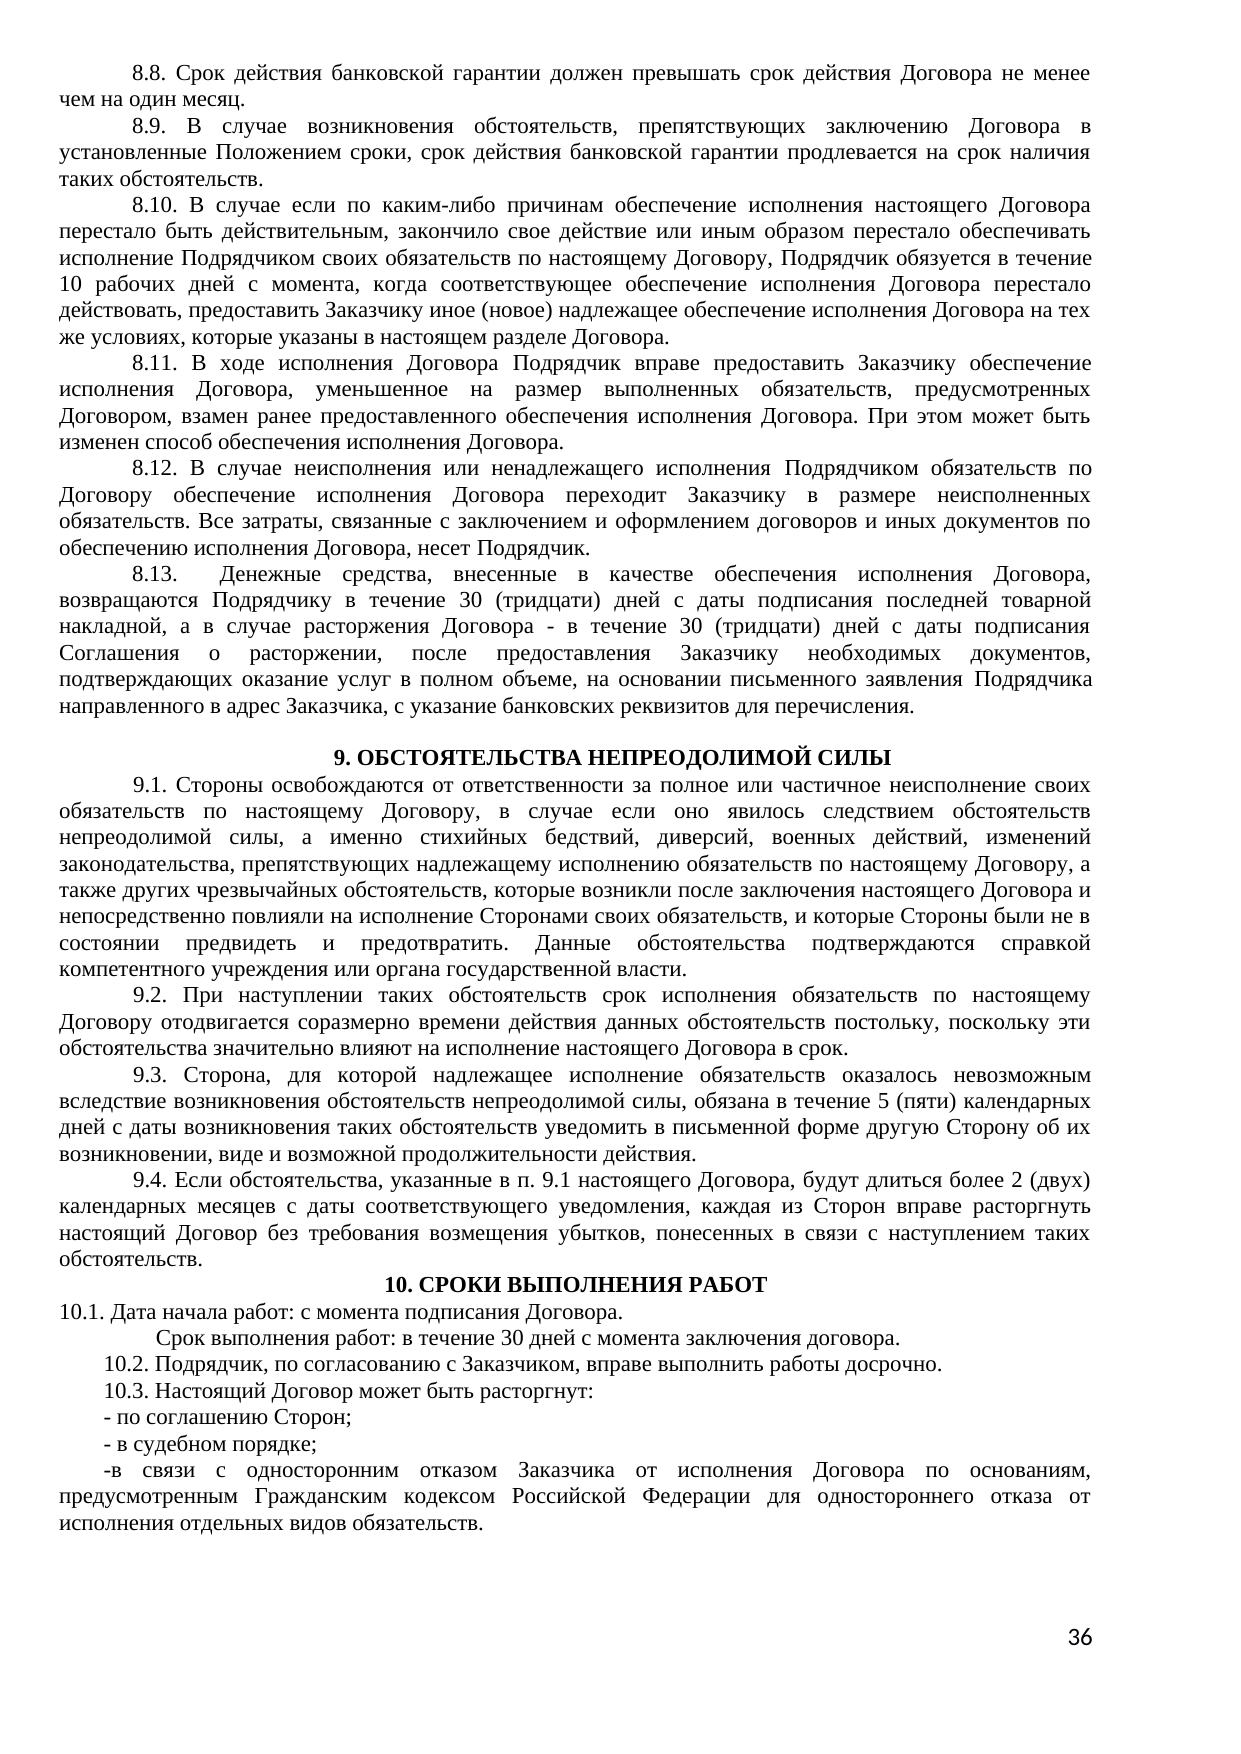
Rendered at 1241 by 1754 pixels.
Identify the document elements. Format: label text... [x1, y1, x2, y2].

text 9.2. При наступлении таких обстоятельств срок исполнения обязательств по настоящему Договору отодвигается соразмерно времени действия данных обстоятельств постольку, поскольку эти обстоятельства значительно влияют на исполнение настоящего Договора в срок. [59, 982, 1092, 1061]
text Срок выполнения работ: в течение 30 дней с момента заключения договора. [59, 1324, 1092, 1351]
text 9.4. Если обстоятельства, указанные в п. 9.1 настоящего Договора, будут длиться более 2 (двух) календарных месяцев с даты соответствующего уведомления, каждая из Сторон вправе расторгнуть настоящий Договор без требования возмещения убытков, понесенных в связи с наступлением таких обстоятельств. [59, 1166, 1092, 1271]
text 8.13. Денежные средства, внесенные в качестве обеспечения исполнения Договора, возвращаются Подрядчику в течение 30 (тридцати) дней с даты подписания последней товарной накладной, а в случае расторжения Договора - в течение 30 (тридцати) дней с даты подписания Соглашения о расторжении, после предоставления Заказчику необходимых документов, подтверждающих оказание услуг в полном объеме, на основании письменного заявления Подрядчика направленного в адрес Заказчика, с указание банковских реквизитов для перечисления. [59, 560, 1092, 718]
text 9.1. Стороны освобождаются от ответственности за полное или частичное неисполнение своих обязательств по настоящему Договору, в случае если оно явилось следствием обстоятельств непреодолимой силы, а именно стихийных бедствий, диверсий, военных действий, изменений законодательства, препятствующих надлежащему исполнению обязательств по настоящему Договору, а также других чрезвычайных обстоятельств, которые возникли после заключения настоящего Договора и непосредственно повлияли на исполнение Сторонами своих обязательств, и которые Стороны были не в состоянии предвидеть и предотвратить. Данные обстоятельства подтверждаются справкой компетентного учреждения или органа государственной власти. [59, 771, 1092, 982]
text 10. СРОКИ ВЫПОЛНЕНИЯ РАБОТ [59, 1271, 1092, 1298]
text -в связи с односторонним отказом Заказчика от исполнения Договора по основаниям, предусмотренным Гражданским кодексом Российской Федерации для одностороннего отказа от исполнения отдельных видов обязательств. [59, 1456, 1092, 1535]
text 8.9. В случае возникновения обстоятельств, препятствующих заключению Договора в установленные Положением сроки, срок действия банковской гарантии продлевается на срок наличия таких обстоятельств. [59, 112, 1092, 191]
text 9.3. Сторона, для которой надлежащее исполнение обязательств оказалось невозможным вследствие возникновения обстоятельств непреодолимой силы, обязана в течение 5 (пяти) календарных дней с даты возникновения таких обстоятельств уведомить в письменной форме другую Сторону об их возникновении, виде и возможной продолжительности действия. [59, 1061, 1092, 1166]
text 8.10. В случае если по каким-либо причинам обеспечение исполнения настоящего Договора перестало быть действительным, закончило свое действие или иным образом перестало обеспечивать исполнение Подрядчиком своих обязательств по настоящему Договору, Подрядчик обязуется в течение 10 рабочих дней с момента, когда соответствующее обеспечение исполнения Договора перестало действовать, предоставить Заказчику иное (новое) надлежащее обеспечение исполнения Договора на тех же условиях, которые указаны в настоящем разделе Договора. [59, 191, 1092, 349]
text - в судебном порядке; [59, 1429, 1092, 1456]
text 9. ОБСТОЯТЕЛЬСТВА НЕПРЕОДОЛИМОЙ СИЛЫ [59, 744, 1092, 771]
text 10.1. Дата начала работ: с момента подписания Договора. [59, 1298, 1092, 1324]
text 8.12. В случае неисполнения или ненадлежащего исполнения Подрядчиком обязательств по Договору обеспечение исполнения Договора переходит Заказчику в размере неисполненных обязательств. Все затраты, связанные с заключением и оформлением договоров и иных документов по обеспечению исполнения Договора, несет Подрядчик. [59, 454, 1092, 560]
text 8.11. В ходе исполнения Договора Подрядчик вправе предоставить Заказчику обеспечение исполнения Договора, уменьшенное на размер выполненных обязательств, предусмотренных Договором, взамен ранее предоставленного обеспечения исполнения Договора. При этом может быть изменен способ обеспечения исполнения Договора. [59, 349, 1092, 454]
text - по соглашению Сторон; [59, 1403, 1092, 1429]
text 10.3. Настоящий Договор может быть расторгнут: [59, 1377, 1092, 1403]
text 8.8. Срок действия банковской гарантии должен превышать срок действия Договора не менее чем на один месяц. [59, 59, 1092, 112]
text 10.2. Подрядчик, по согласованию с Заказчиком, вправе выполнить работы досрочно. [59, 1351, 1092, 1377]
